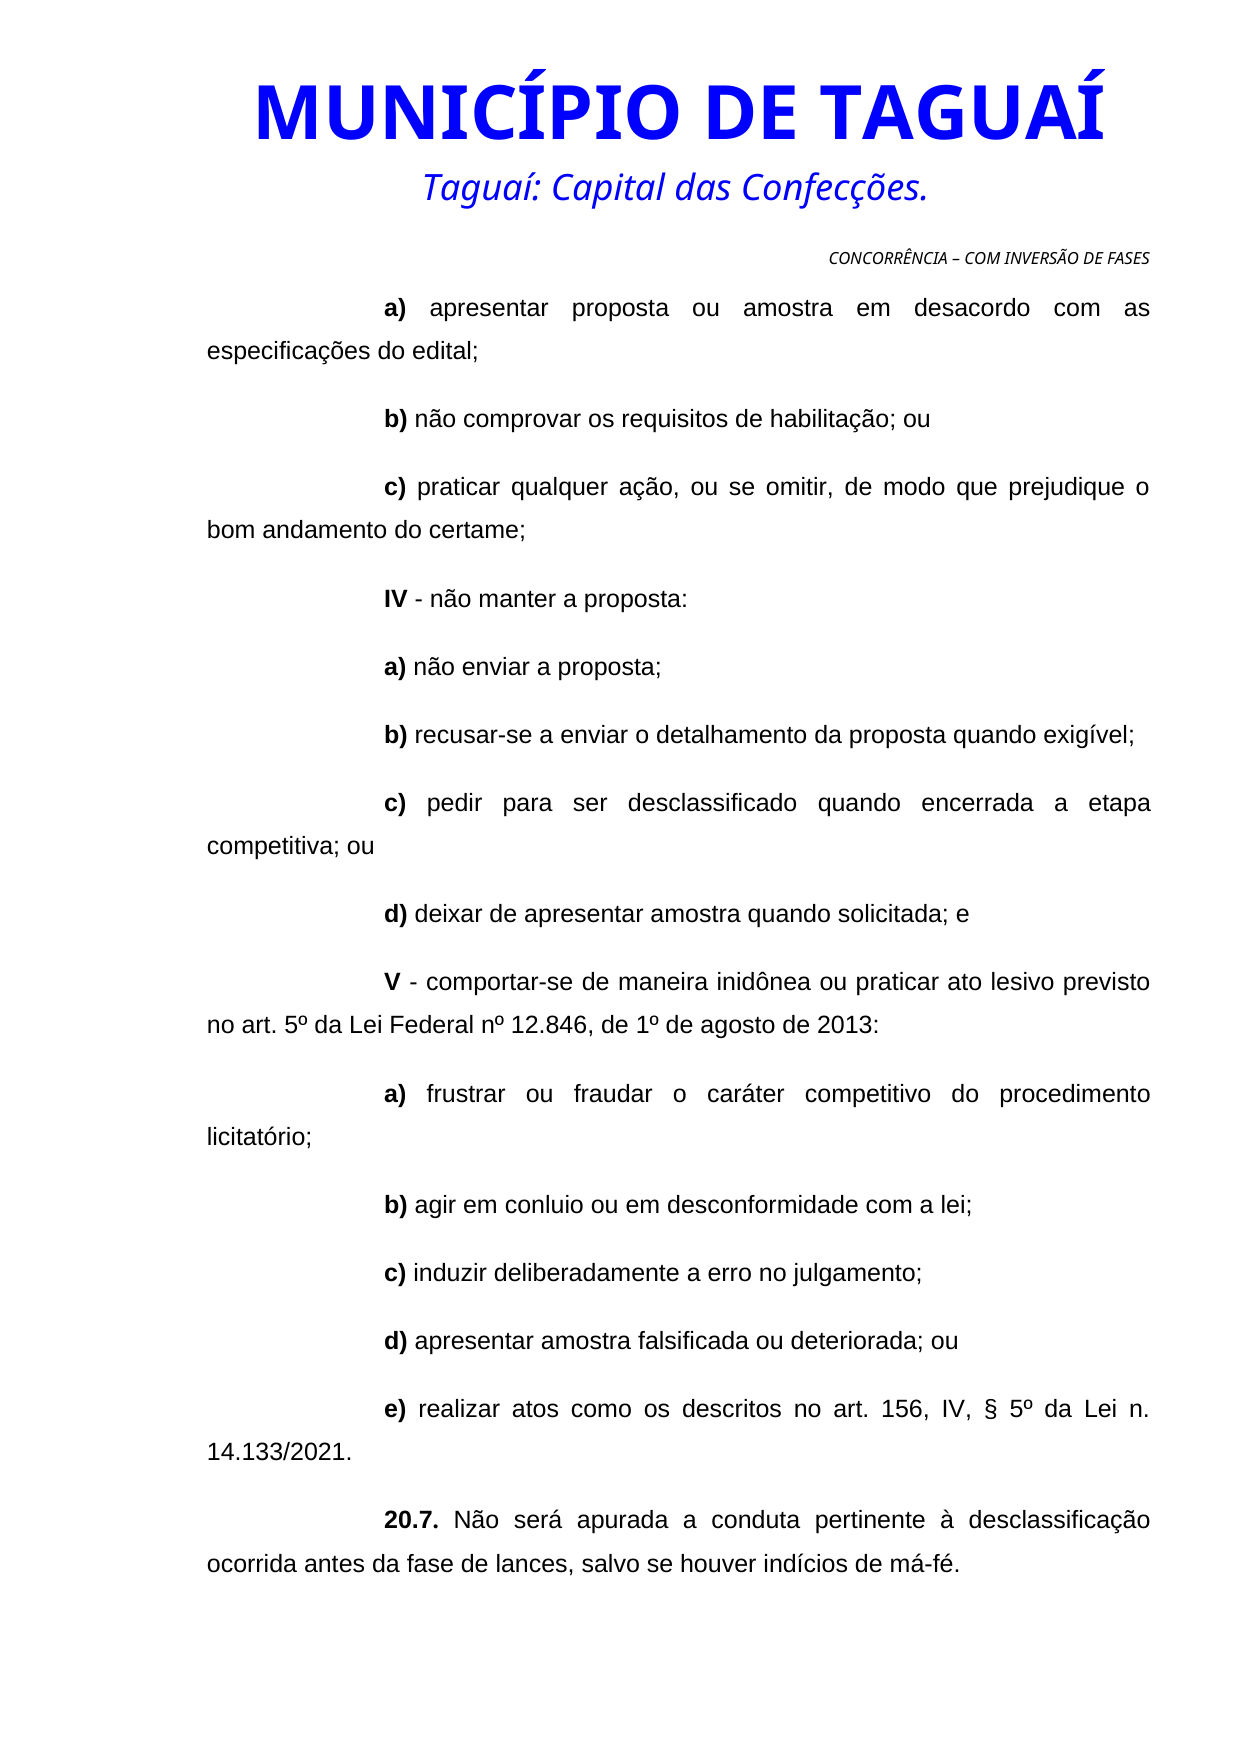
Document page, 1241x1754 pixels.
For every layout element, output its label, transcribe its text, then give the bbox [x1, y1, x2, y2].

text a) frustrar ou fraudar o caráter competitivo do procedimento licitatório; [207, 1079, 1152, 1151]
text b) agir em conluio ou em desconformidade com a lei; [207, 1190, 1152, 1219]
text e) realizar atos como os descritos no art. 156, IV, § 5º da Lei n. 14.133/2021. [207, 1394, 1152, 1466]
text V - comportar-se de maneira inidônea ou praticar ato lesivo previsto no art. 5º da Lei Federal nº 12.846, de 1º de agosto de 2013: [207, 967, 1152, 1039]
text 20.7. Não será apurada a conduta pertinente à desclassificação ocorrida antes da fase de lances, salvo se houver indícios de má-fé. [207, 1506, 1152, 1577]
text c) pedir para ser desclassificado quando encerrada a etapa competitiva; ou [207, 788, 1152, 860]
text d) apresentar amostra falsificada ou deteriorada; ou [207, 1326, 1152, 1355]
text a) apresentar proposta ou amostra em desacordo com as especificações do edital; [207, 293, 1152, 365]
text c) praticar qualquer ação, ou se omitir, de modo que prejudique o bom andamento do certame; [207, 472, 1152, 544]
text d) deixar de apresentar amostra quando solicitada; e [207, 899, 1152, 928]
text a) não enviar a proposta; [207, 652, 1152, 681]
text IV - não manter a proposta: [207, 584, 1152, 612]
text c) induzir deliberadamente a erro no julgamento; [207, 1258, 1152, 1287]
text b) não comprovar os requisitos de habilitação; ou [207, 404, 1152, 433]
text b) recusar-se a enviar o detalhamento da proposta quando exigível; [207, 720, 1152, 749]
